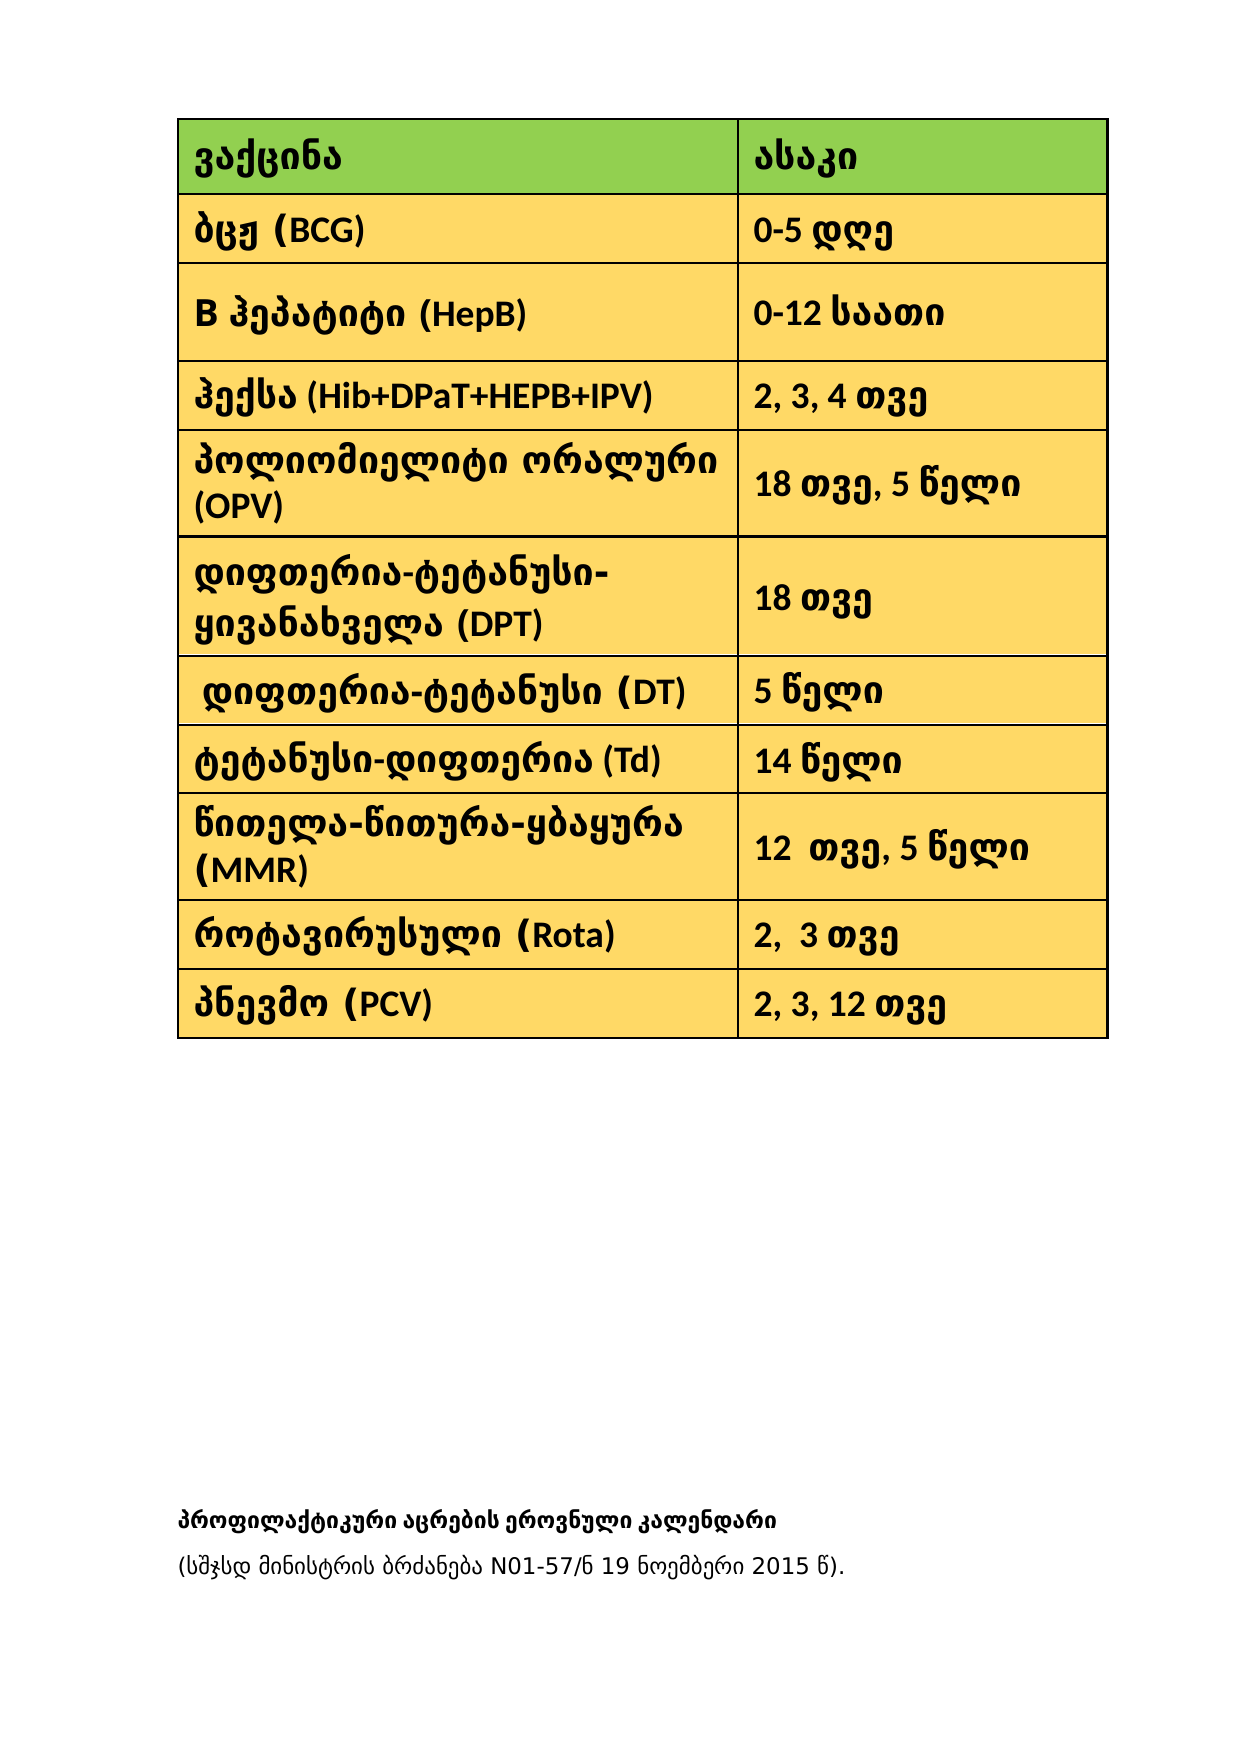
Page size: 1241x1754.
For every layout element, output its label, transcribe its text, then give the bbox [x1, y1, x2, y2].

table_cell ბცჟ (BCG) [179, 195, 737, 262]
table_cell დიფთერია-ტეტანუსი-ყივანახველა (DPT) [179, 538, 737, 654]
table_cell 5 წელი [739, 657, 1106, 723]
table_cell პნევმო (PCV) [179, 970, 737, 1037]
text პროფილაქტიკური აცრების ეროვნული კალენდარი [177, 1507, 1152, 1534]
table_cell B ჰეპატიტი (HepB) [179, 264, 737, 360]
table_cell ტეტანუსი-დიფთერია (Td) [179, 726, 737, 792]
table_cell 0-12 საათი [739, 264, 1106, 360]
table_cell 18 თვე, 5 წელი [739, 431, 1106, 535]
table_cell 14 წელი [739, 726, 1106, 792]
table_cell წითელა-წითურა-ყბაყურა (MMR) [179, 794, 737, 899]
table_header ასაკი [739, 120, 1106, 193]
table_cell ჰექსა (Hib+DPaT+HEPB+IPV) [179, 362, 737, 429]
table_cell 12 თვე, 5 წელი [739, 794, 1106, 899]
table_cell 2, 3 თვე [739, 901, 1106, 968]
table_cell 2, 3, 12 თვე [739, 970, 1106, 1037]
table_cell 18 თვე [739, 538, 1106, 654]
table_cell 2, 3, 4 თვე [739, 362, 1106, 429]
table_cell პოლიომიელიტი ორალური (OPV) [179, 431, 737, 535]
table_cell დიფთერია-ტეტანუსი (DT) [179, 657, 737, 723]
table_cell როტავირუსული (Rota) [179, 901, 737, 968]
table_header ვაქცინა [179, 120, 737, 193]
text (სშჯსდ მინისტრის ბრძანება N01-57/ნ 19 ნოემბერი 2015 წ). [177, 1553, 1152, 1579]
table_cell 0-5 დღე [739, 195, 1106, 262]
